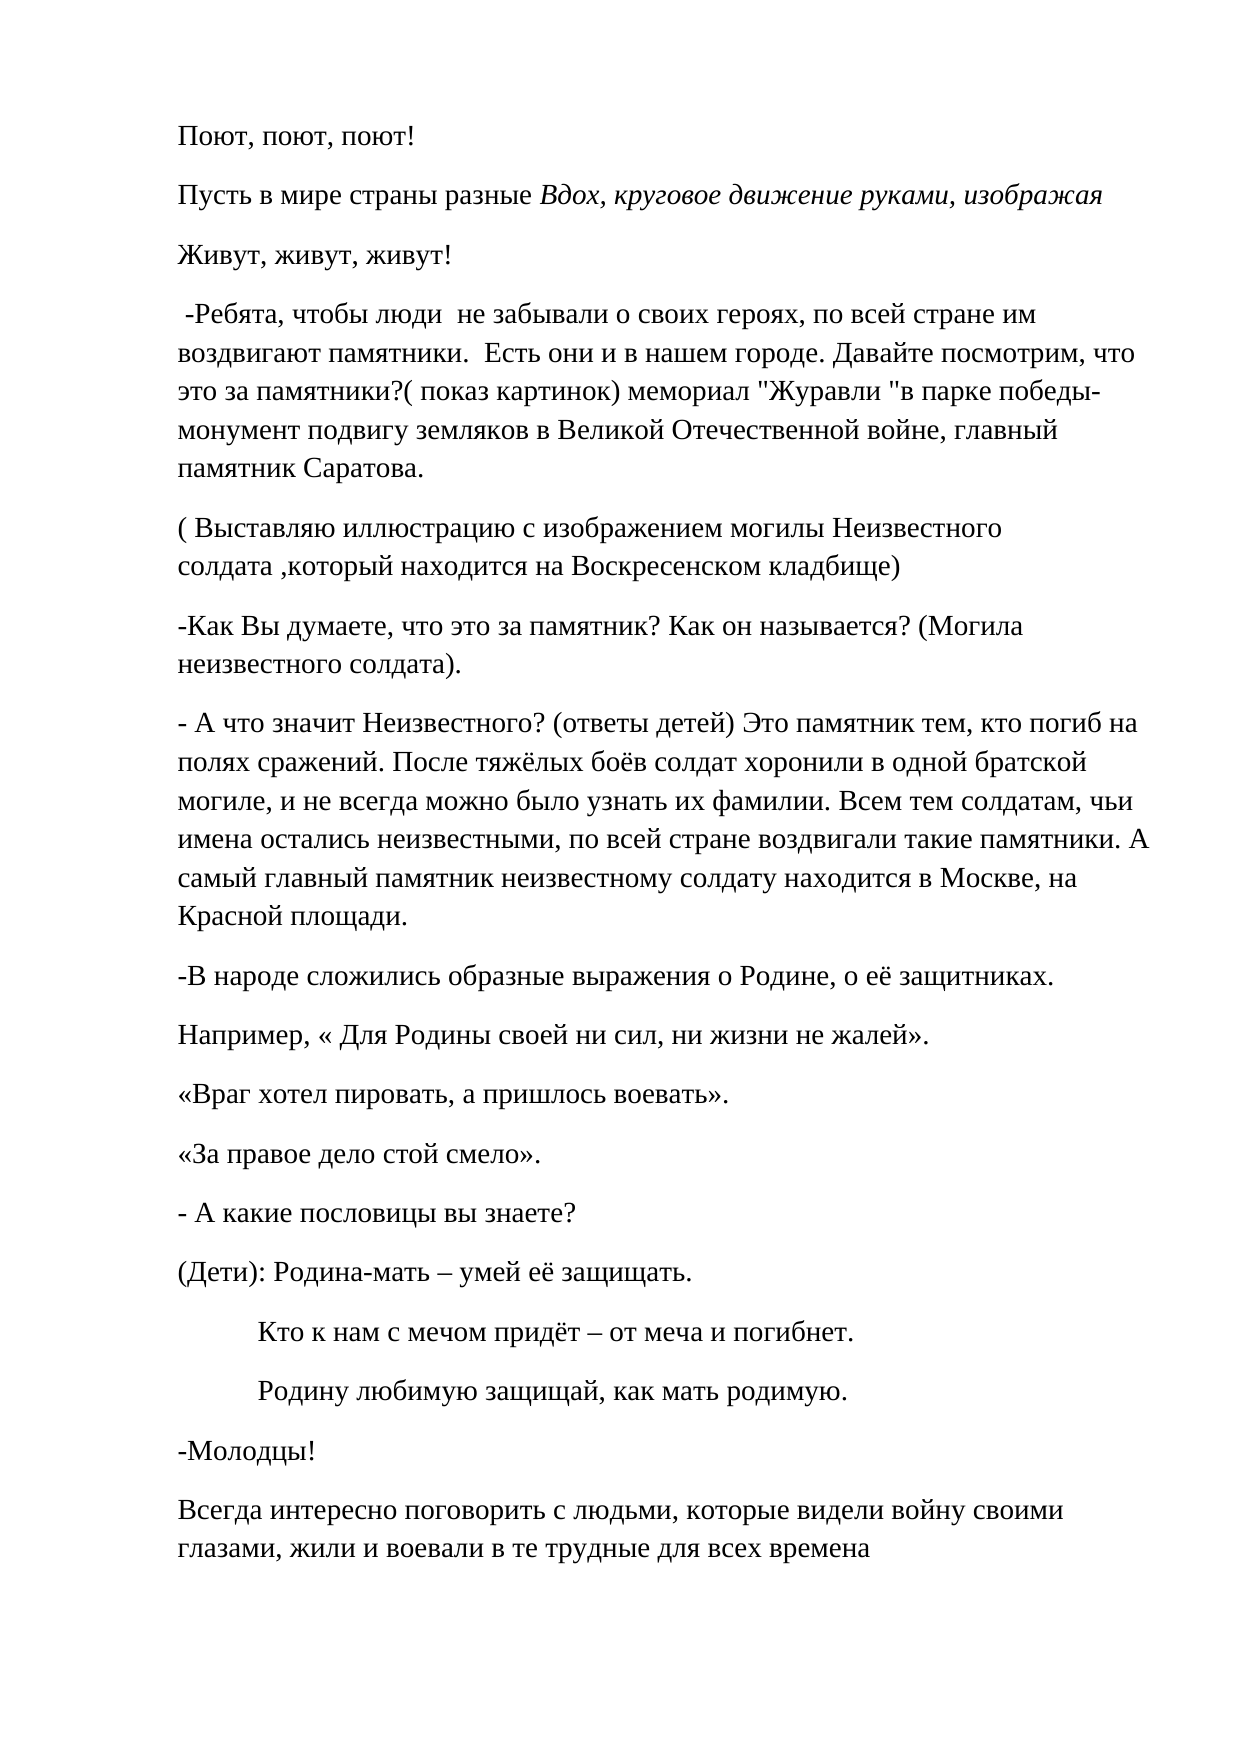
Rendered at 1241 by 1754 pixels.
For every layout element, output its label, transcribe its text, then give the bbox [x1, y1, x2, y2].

text -Молодцы! [177, 1433, 1152, 1466]
text Живут, живут, живут! [177, 237, 1152, 270]
text «За правое дело стой смело». [177, 1136, 1152, 1169]
text -Как Вы думаете, что это за памятник? Как он называется? (Могила неизвестного солдата). [177, 608, 1152, 680]
text (Дети): Родина-мать – умей её защищать. [177, 1254, 1152, 1288]
text Пусть в мире страны разные Вдох, круговое движение руками, изображая [177, 177, 1152, 211]
text «Враг хотел пировать, а пришлось воевать». [177, 1076, 1152, 1110]
text Например, « Для Родины своей ни сил, ни жизни не жалей». [177, 1017, 1152, 1051]
text -В народе сложились образные выражения о Родине, о её защитниках. [177, 958, 1152, 991]
text ( Выставляю иллюстрацию с изображением могилы Неизвестного солдата ,который находится на Воскресенском кладбище) [177, 510, 1152, 582]
text - А какие пословицы вы знаете? [177, 1195, 1152, 1229]
text Поют, поют, поют! [177, 118, 1152, 152]
text Кто к нам с мечом придёт – от меча и погибнет. [177, 1314, 1152, 1347]
text - А что значит Неизвестного? (ответы детей) Это памятник тем, кто погиб на полях сражений. После тяжёлых боёв солдат хоронили в одной братской могиле, и не всегда можно было узнать их фамилии. Всем тем солдатам, чьи имена остались неизвестными, по всей стране воздвигали такие памятники. А самый главный памятник неизвестному солдату находится в Москве, на Красной площади. [177, 706, 1152, 932]
text Всегда интересно поговорить с людьми, которые видели войну своими глазами, жили и воевали в те трудные для всех времена [177, 1492, 1152, 1564]
text Родину любимую защищай, как мать родимую. [177, 1373, 1152, 1407]
text -Ребята, чтобы люди не забывали о своих героях, по всей стране им воздвигают памятники. Есть они и в нашем городе. Давайте посмотрим, что это за памятники?( показ картинок) мемориал "Журавли "в парке победы-монумент подвигу земляков в Великой Отечественной войне, главный памятник Саратова. [177, 296, 1152, 484]
